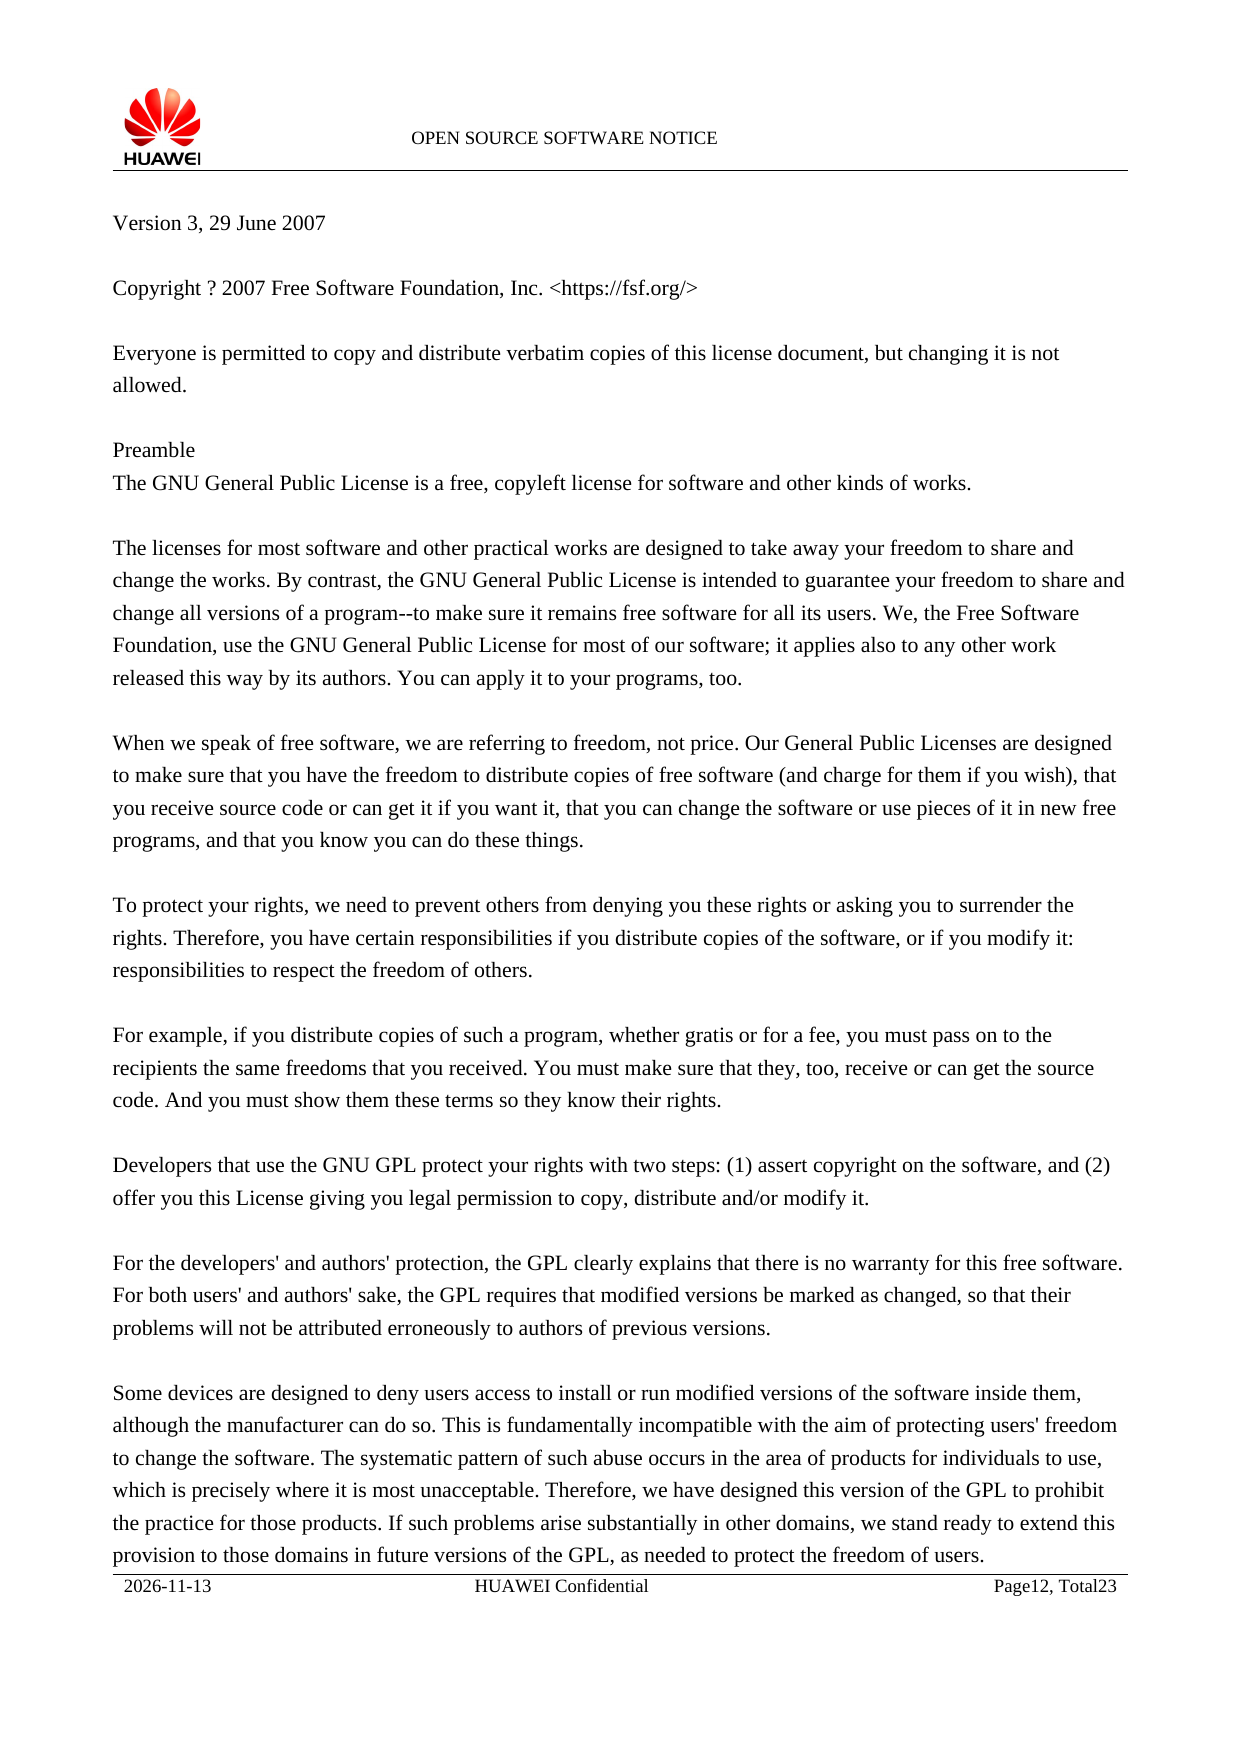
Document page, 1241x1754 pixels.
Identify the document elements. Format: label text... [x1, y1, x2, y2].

picture [124, 88, 201, 165]
